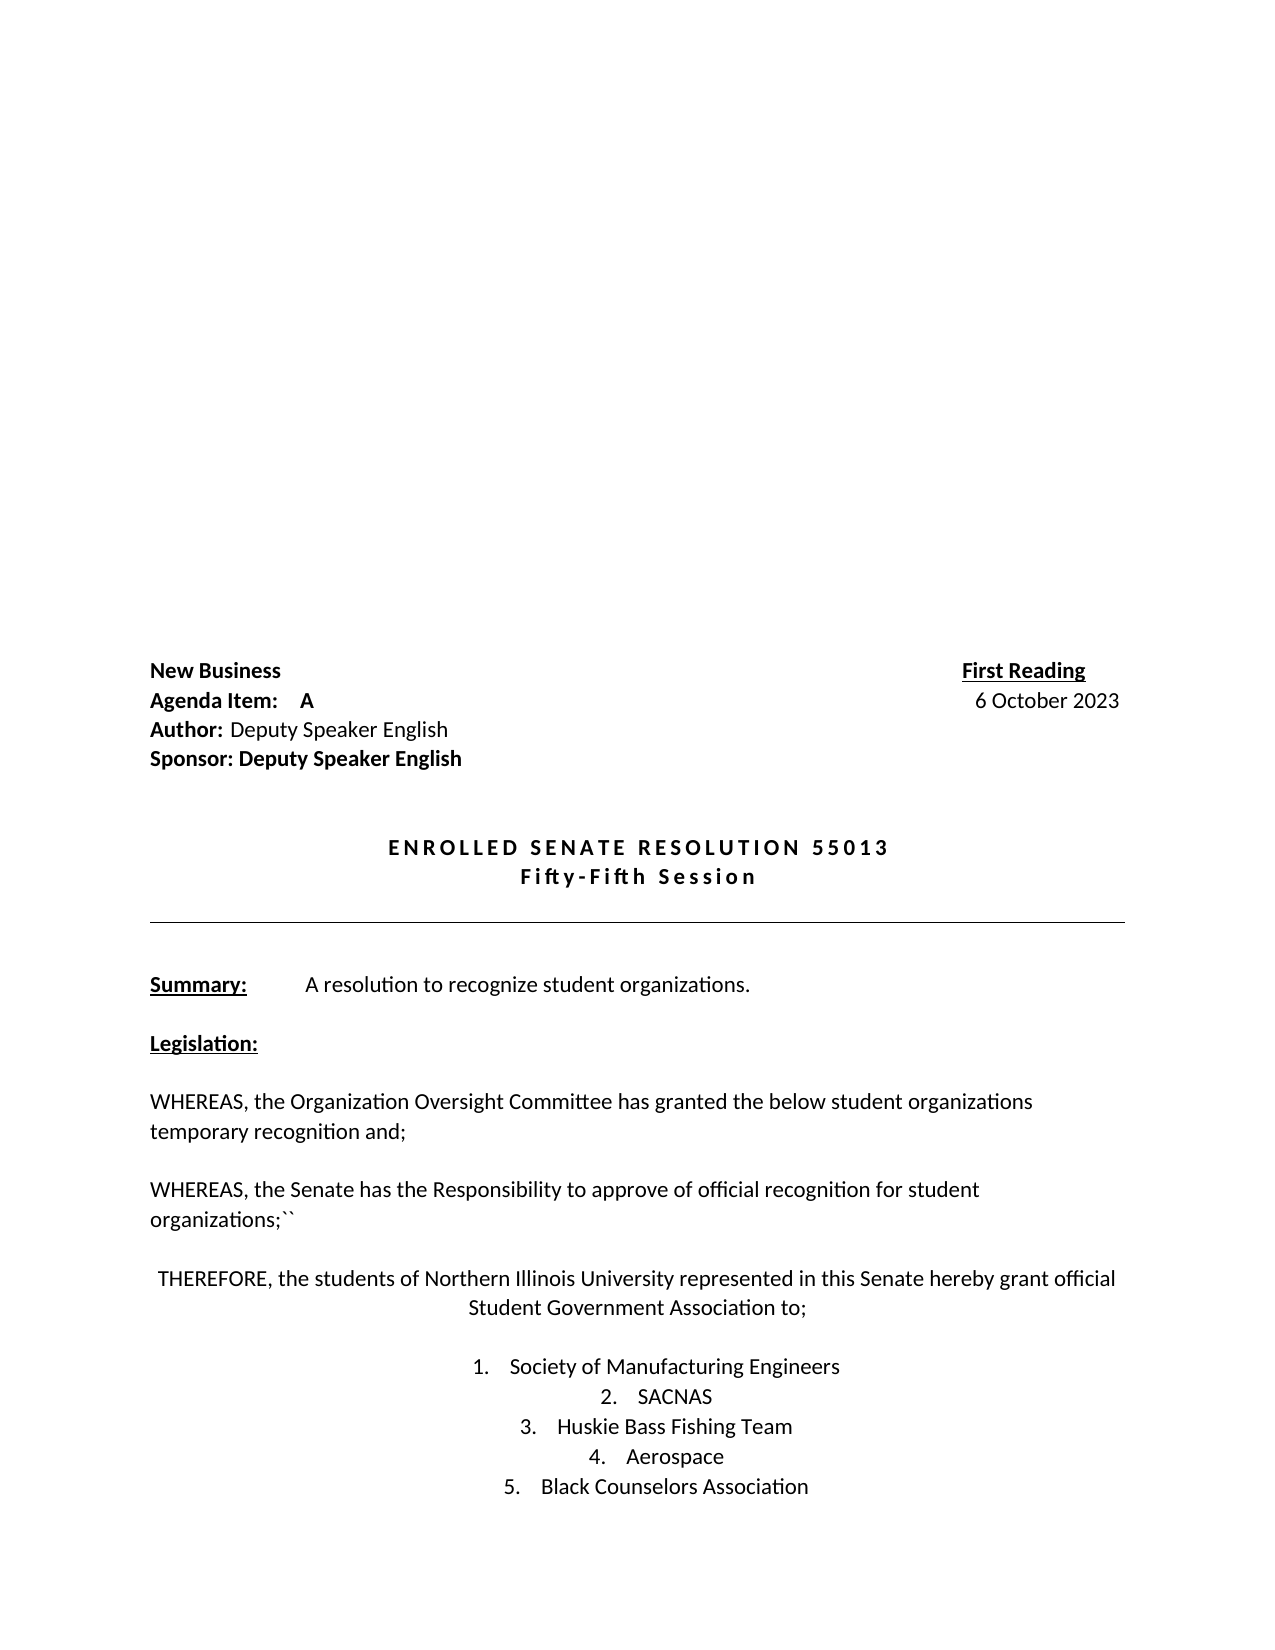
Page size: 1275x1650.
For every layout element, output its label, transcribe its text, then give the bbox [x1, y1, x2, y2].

list Summary: A resolution to recognize student organizations. [150, 970, 1125, 998]
list Agenda Item: A 6 October 2023 [150, 686, 1125, 714]
list Society of Manufacturing Engineers [187, 1352, 1125, 1380]
list WHEREAS, the Senate has the Responsibility to approve of official recognition for student organizations;`` [150, 1176, 1125, 1233]
list ENROLLED SENATE RESOLUTION 55013 [150, 833, 1125, 861]
list Huskie Bass Fishing Team [187, 1412, 1125, 1440]
list Aerospace [187, 1442, 1125, 1471]
list Legislation: [150, 1029, 1125, 1057]
list Fifty-Fifth Session [150, 862, 1125, 890]
list THEREFORE, the students of Northern Illinois University represented in this Senate hereby grant official Student Government Association to; [150, 1264, 1125, 1321]
list WHEREAS, the Organization Oversight Committee has granted the below student organizations temporary recognition and; [150, 1087, 1125, 1145]
list New Business First Reading [150, 656, 1125, 684]
list Sponsor: Deputy Speaker English [150, 744, 1125, 773]
list Author: Deputy Speaker English [150, 715, 1125, 743]
list Black Counselors Association [187, 1472, 1125, 1500]
list SACNAS [187, 1382, 1125, 1410]
